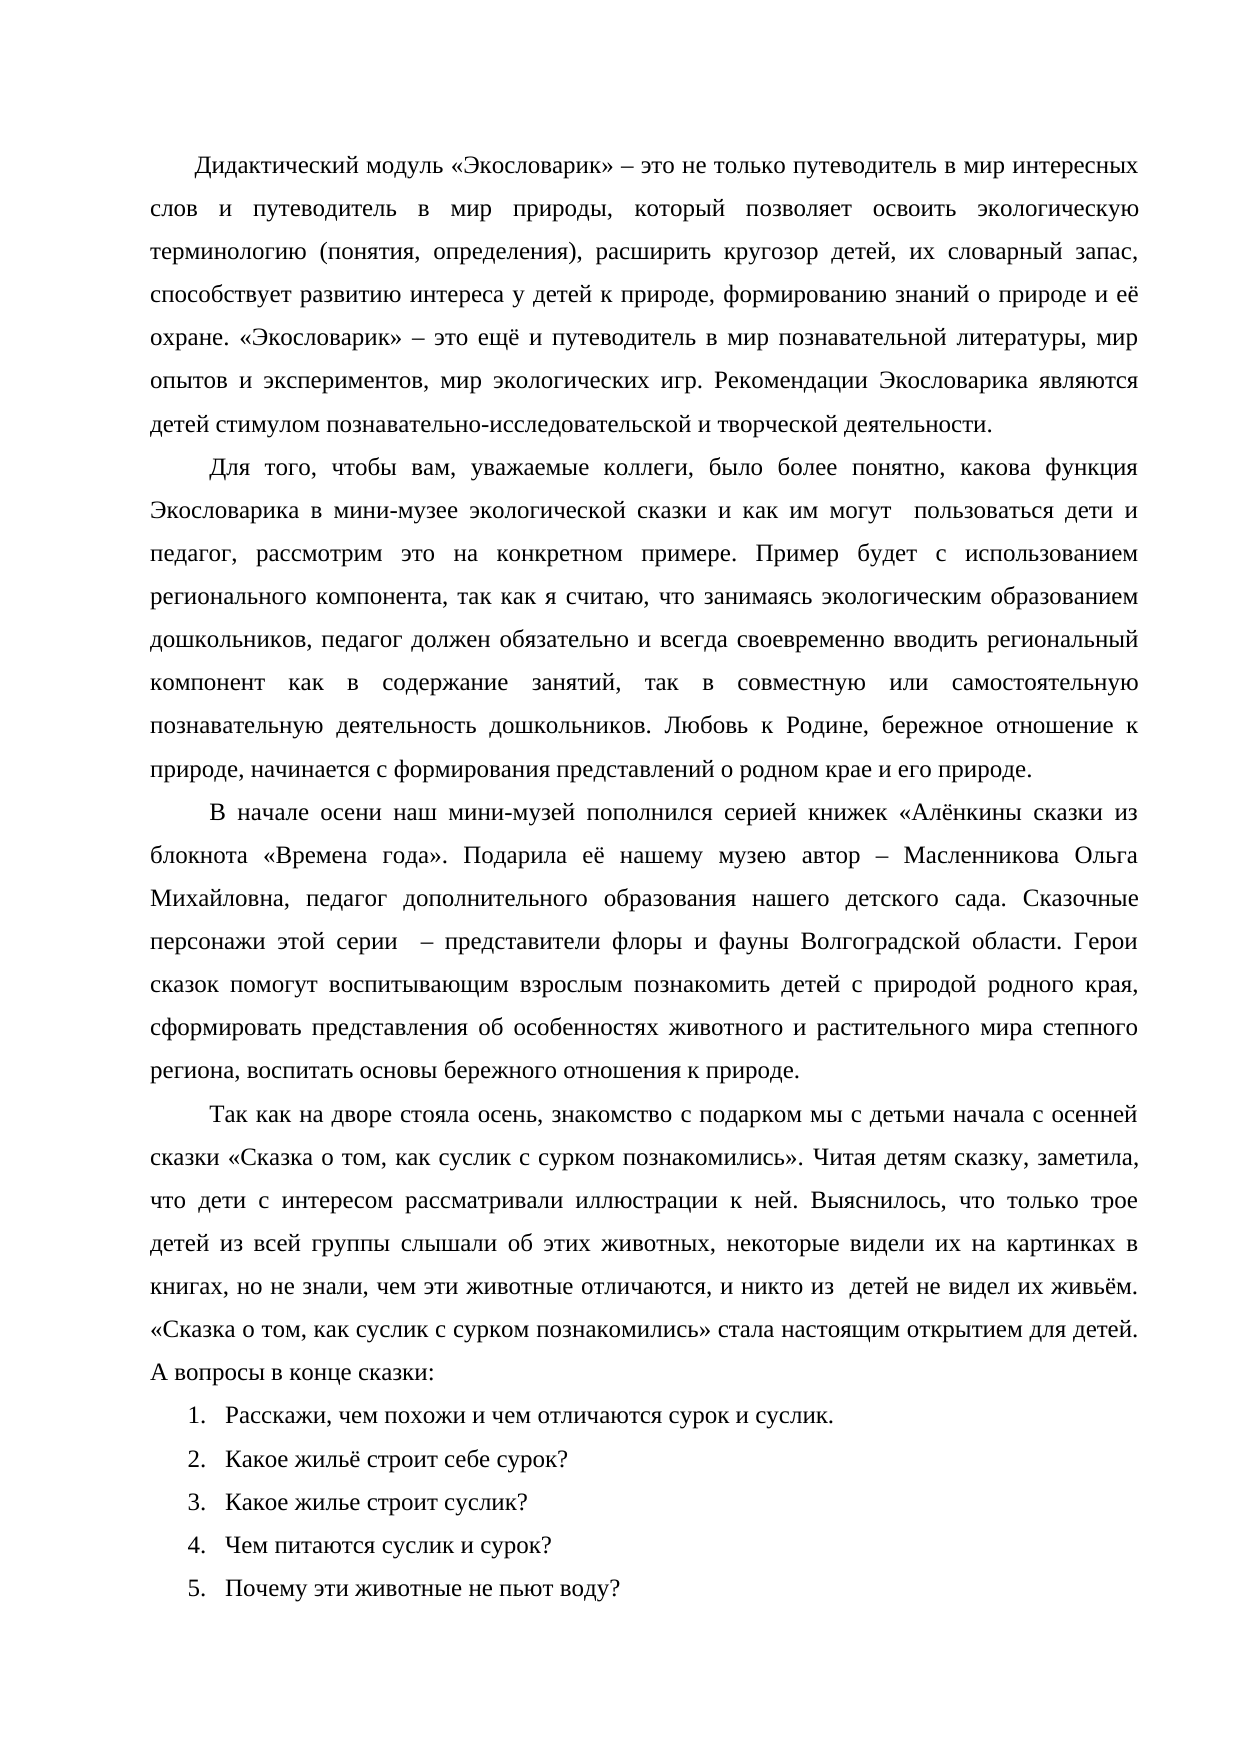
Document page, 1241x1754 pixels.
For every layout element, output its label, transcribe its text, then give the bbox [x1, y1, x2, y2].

text Дидактический модуль «Экословарик» – это не только путеводитель в мир интересных слов и путеводитель в мир природы, который позволяет освоить экологическую терминологию (понятия, определения), расширить кругозор детей, их словарный запас, способствует развитию интереса у детей к природе, формированию знаний о природе и её охране. «Экословарик» – это ещё и путеводитель в мир познавательной литературы, мир опытов и экспериментов, мир экологических игр. Рекомендации Экословарика являются детей стимулом познавательно-исследовательской и творческой деятельности. [150, 150, 1139, 437]
list Какое жилье строит суслик? [187, 1487, 1139, 1516]
text В начале осени наш мини-музей пополнился серией книжек «Алёнкины сказки из блокнота «Времена года». Подарила её нашему музею автор – Масленникова Ольга Михайловна, педагог дополнительного образования нашего детского сада. Сказочные персонажи этой серии – представители флоры и фауны Волгоградской области. Герои сказок помогут воспитывающим взрослым познакомить детей с природой родного края, сформировать представления об особенностях животного и растительного мира степного региона, воспитать основы бережного отношения к природе. [150, 797, 1139, 1084]
list Чем питаются суслик и сурок? [187, 1530, 1139, 1559]
list Почему эти животные не пьют воду? [187, 1573, 1139, 1602]
text Для того, чтобы вам, уважаемые коллеги, было более понятно, какова функция Экословарика в мини-музее экологической сказки и как им могут пользоваться дети и педагог, рассмотрим это на конкретном примере. Пример будет с использованием регионального компонента, так как я считаю, что занимаясь экологическим образованием дошкольников, педагог должен обязательно и всегда своевременно вводить региональный компонент как в содержание занятий, так в совместную или самостоятельную познавательную деятельность дошкольников. Любовь к Родине, бережное отношение к природе, начинается с формирования представлений о родном крае и его природе. [150, 452, 1139, 782]
text Так как на дворе стояла осень, знакомство с подарком мы с детьми начала с осенней сказки «Сказка о том, как суслик с сурком познакомились». Читая детям сказку, заметила, что дети с интересом рассматривали иллюстрации к ней. Выяснилось, что только трое детей из всей группы слышали об этих животных, некоторые видели их на картинках в книгах, но не знали, чем эти животные отличаются, и никто из детей не видел их живьём. «Сказка о том, как суслик с сурком познакомились» стала настоящим открытием для детей. А вопросы в конце сказки: [150, 1099, 1139, 1386]
list Расскажи, чем похожи и чем отличаются сурок и суслик. [187, 1401, 1139, 1429]
list Какое жильё строит себе сурок? [187, 1444, 1139, 1472]
